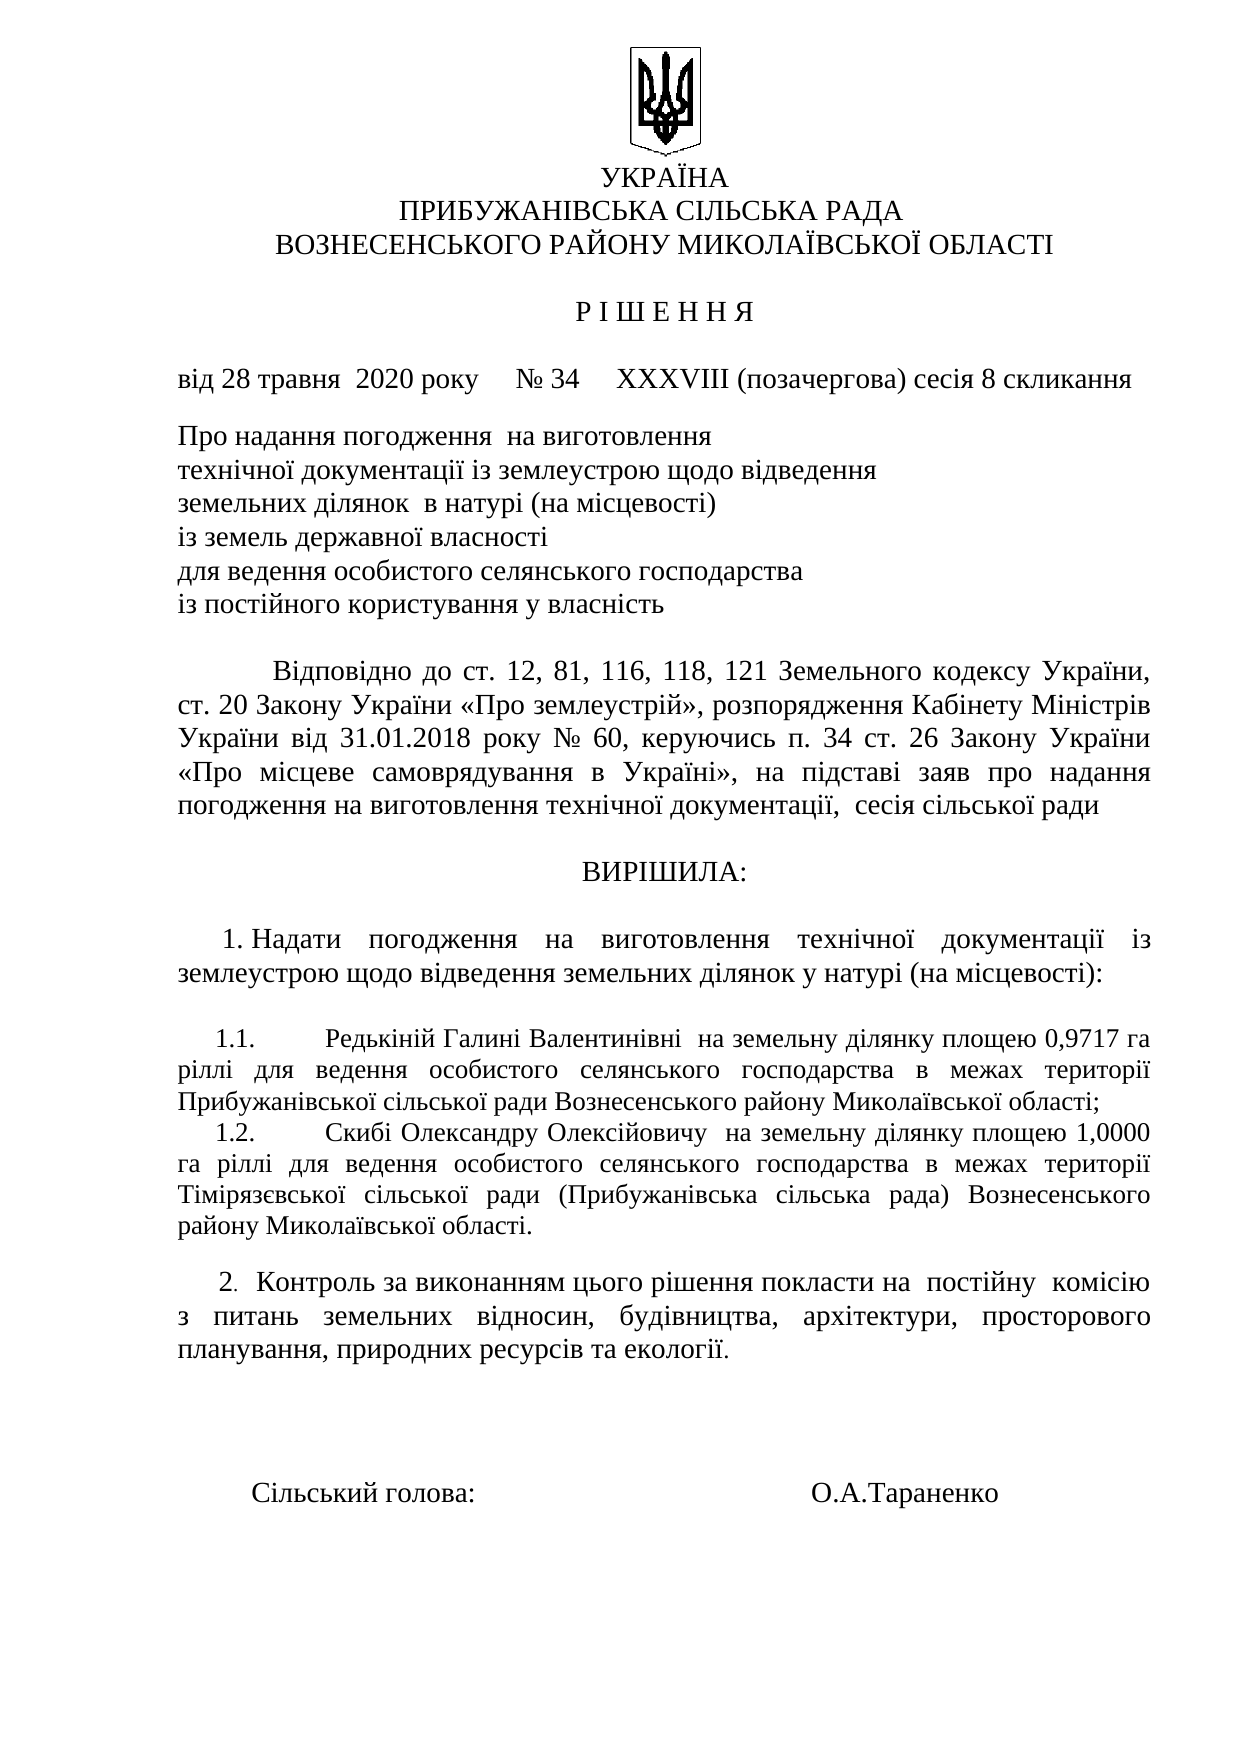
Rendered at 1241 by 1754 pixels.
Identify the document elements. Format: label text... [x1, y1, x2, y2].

list 2. Контроль за виконанням цього рішення покласти на постійну комісію з питань земельних відносин, будівництва, архітектури, просторового планування, природних ресурсів та екології. [177, 1264, 1152, 1365]
list Редькіній Галині Валентинівні на земельну ділянку площею 0,9717 га ріллі для ведення особистого селянського господарства в межах території Прибужанівської сільської ради Вознесенського району Миколаївської області; [177, 1022, 1152, 1116]
text Про надання погодження на виготовлення [177, 418, 1152, 452]
text технічної документації із землеустрою щодо відведення [177, 452, 1152, 486]
text із земель державної власності [177, 519, 1152, 553]
text ВИРІШИЛА: [177, 854, 1152, 888]
text ВОЗНЕСЕНСЬКОГО РАЙОНУ МИКОЛАЇВСЬКОЇ ОБЛАСТІ [177, 227, 1152, 260]
text земельних ділянок в натурі (на місцевості) [177, 486, 1152, 519]
list Надати погодження на виготовлення технічної документації із землеустрою щодо відведення земельних ділянок у натурі (на місцевості): [177, 922, 1152, 989]
picture [627, 45, 703, 159]
text Сільський голова: О.А.Тараненко [177, 1475, 1152, 1509]
text із постійного користування у власність [177, 586, 1152, 620]
text Відповідно до ст. 12, 81, 116, 118, 121 Земельного кодексу України, ст. 20 Закону України «Про землеустрій», розпорядження Кабінету Міністрів України від 31.01.2018 року № 60, керуючись п. 34 ст. 26 Закону України «Про місцеве самоврядування в Україні», на підставі заяв про надання погодження на виготовлення технічної документації, сесія сільської ради [177, 653, 1152, 821]
text Р І Ш Е Н Н Я [177, 294, 1152, 327]
text для ведення особистого селянського господарства [177, 553, 1152, 586]
text від 28 травня 2020 року № 34 ХХХVІІІ (позачергова) сесія 8 скликання [177, 361, 1152, 394]
list Скибі Олександру Олексійовичу на земельну ділянку площею 1,0000 га ріллі для ведення особистого селянського господарства в межах території Тімірязєвської сільської ради (Прибужанівська сільська рада) Вознесенського району Миколаївської області. [177, 1116, 1152, 1240]
text УКРАЇНА [177, 160, 1152, 193]
text ПРИБУЖАНІВСЬКА СІЛЬСЬКА РАДА [325, 193, 1152, 227]
